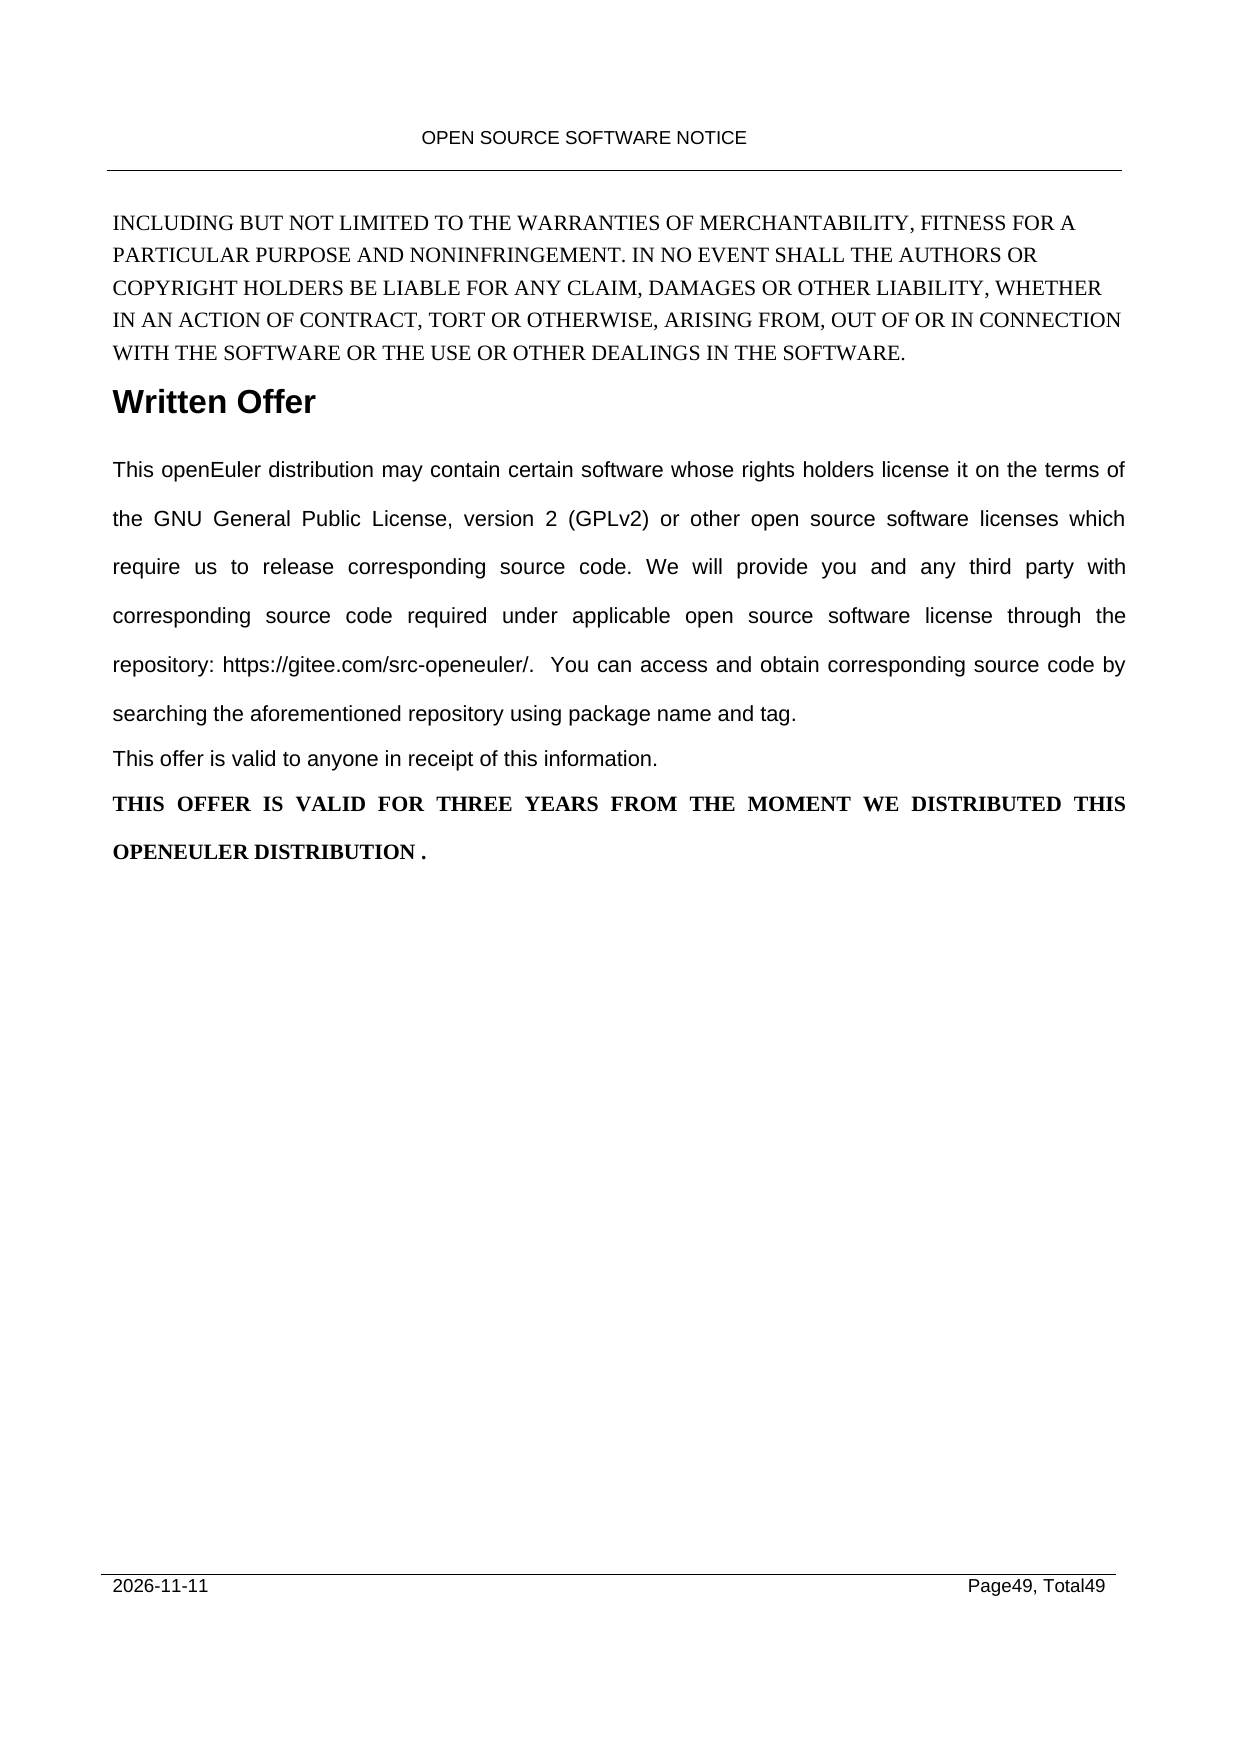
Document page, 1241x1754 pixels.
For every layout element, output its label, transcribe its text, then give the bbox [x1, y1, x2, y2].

text THIS OFFER IS VALID FOR THREE YEARS FROM THE MOMENT WE DISTRIBUTED THIS OPENEULER DISTRIBUTION . [112, 787, 1128, 868]
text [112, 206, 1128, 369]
text Written Offer [112, 369, 1128, 434]
text This offer is valid to anyone in receipt of this information. [112, 742, 1128, 774]
text This openEuler distribution may contain certain software whose rights holders license it on the terms of the GNU General Public License, version 2 (GPLv2) or other open source software licenses which require us to release corresponding source code. We will provide you and any third party with corresponding source code required under applicable open source software license through the repository: https://gitee.com/src-openeuler/. You can access and obtain corresponding source code by searching the aforementioned repository using package name and tag. [112, 453, 1128, 729]
